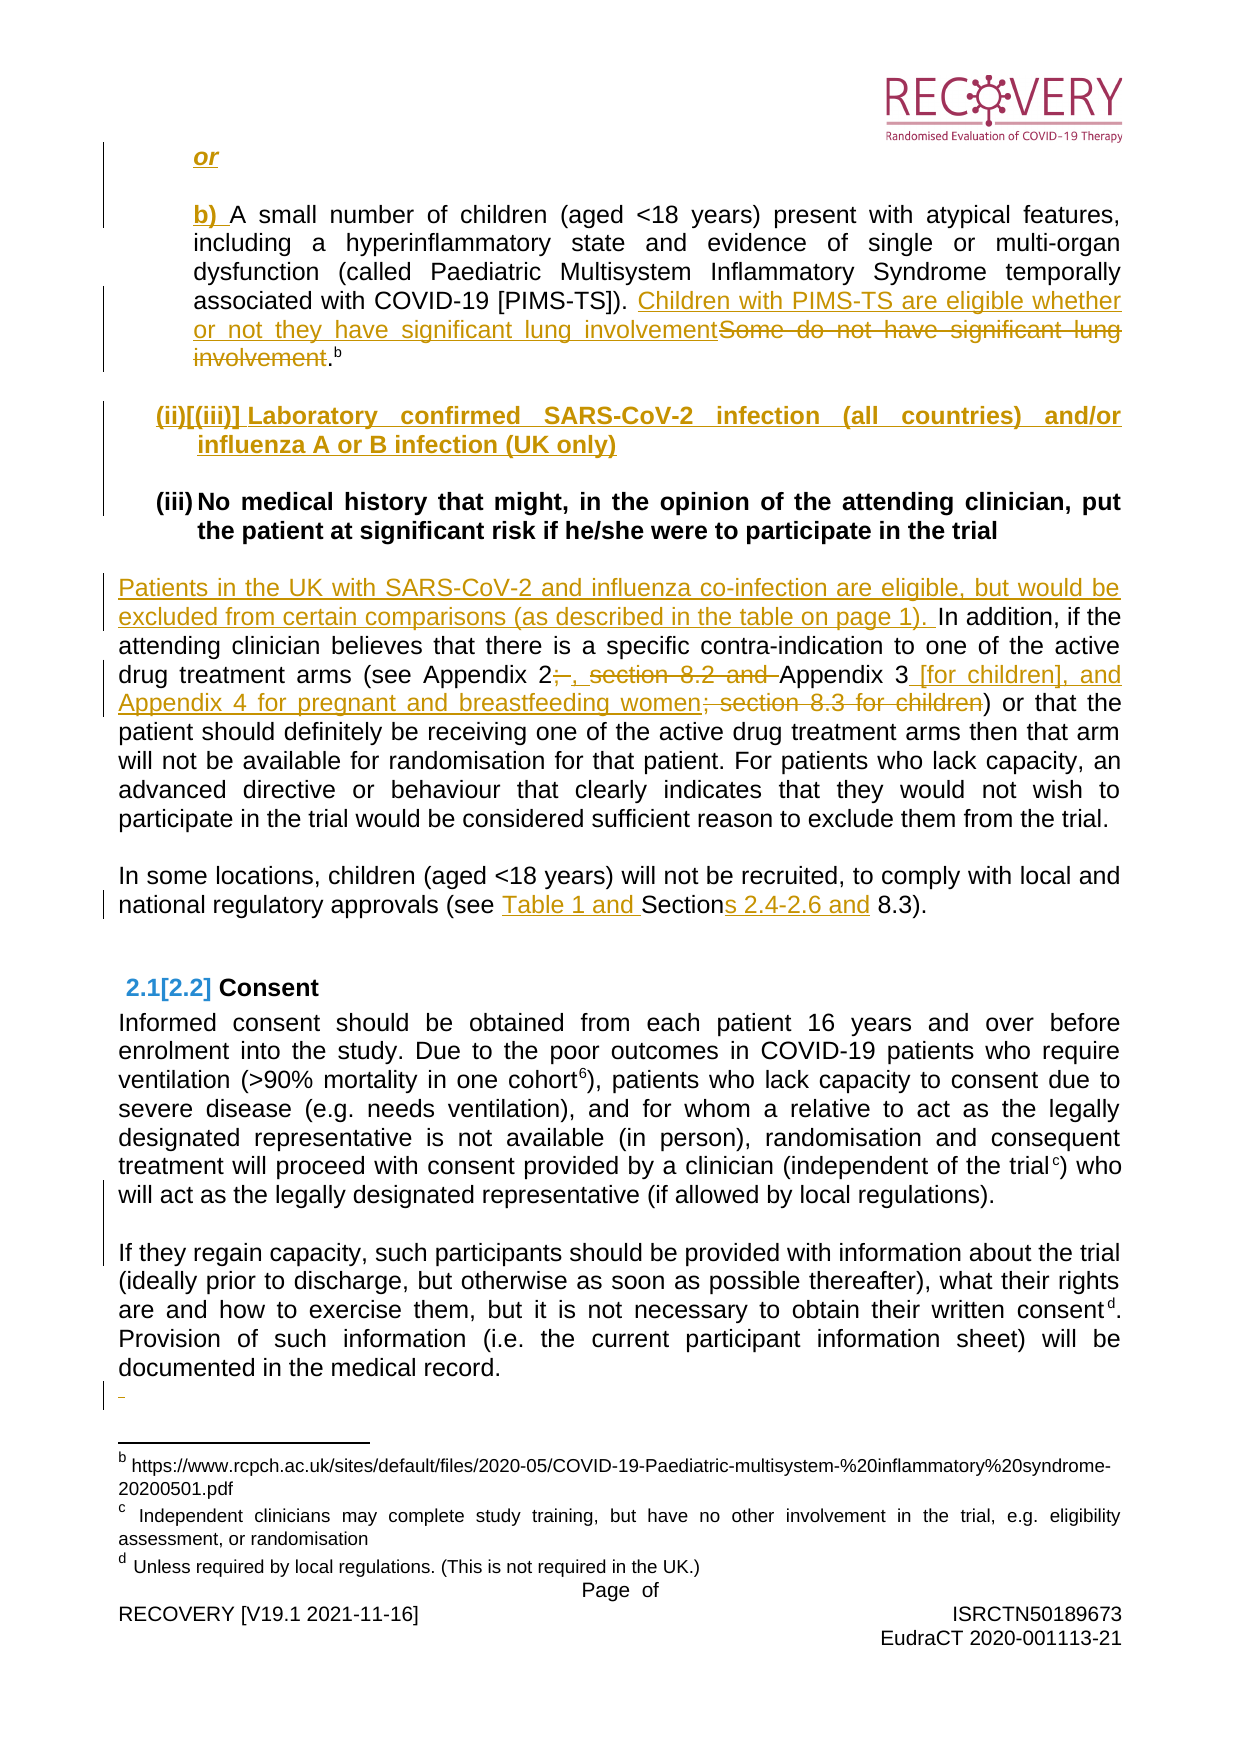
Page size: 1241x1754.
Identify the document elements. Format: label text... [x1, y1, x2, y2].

subtitle Consent [126, 973, 1122, 1001]
picture [886, 75, 1123, 143]
list No medical history that might, in the opinion of the attending clinician, put the patient at significant risk if he/she were to participate in the trial [156, 487, 1122, 545]
text Informed consent should be obtained from each patient 16 years and over before enrolment into the study. Due to the poor outcomes in COVID-19 patients who require ventilation (>90% mortality in one cohort6), patients who lack capacity to consent due to severe disease (e.g. needs ventilation), and for whom a relative to act as the legally designated representative is not available (in person), randomisation and consequent treatment will proceed with consent provided by a clinician (independent of the trial) who will act as the legally designated representative (if allowed by local regulations). [118, 1008, 1122, 1209]
text In some locations, children (aged <18 years) will not be recruited, to comply with local and national regulatory approvals (see Section 8.3). [118, 861, 1122, 919]
text A small number of children (aged <18 years) present with atypical features, including a hyperinflammatory state and evidence of single or multi-organ dysfunction (called Paediatric Multisystem Inflammatory Syndrome temporally associated with COVID-19 [PIMS-TS]). . [193, 200, 1122, 372]
text In addition, if the attending clinician believes that there is a specific contra-indication to one of the active drug treatment arms (see Appendix 2Appendix 3) or that the patient should definitely be receiving one of the active drug treatment arms then that arm will not be available for randomisation for that patient. For patients who lack capacity, an advanced directive or behaviour that clearly indicates that they would not wish to participate in the trial would be considered sufficient reason to exclude them from the trial. [118, 573, 1122, 833]
text If they regain capacity, such participants should be provided with information about the trial (ideally prior to discharge, but otherwise as soon as possible thereafter), what their rights are and how to exercise them, but it is not necessary to obtain their written consent. Provision of such information (i.e. the current participant information sheet) will be documented in the medical record. [118, 1238, 1122, 1381]
